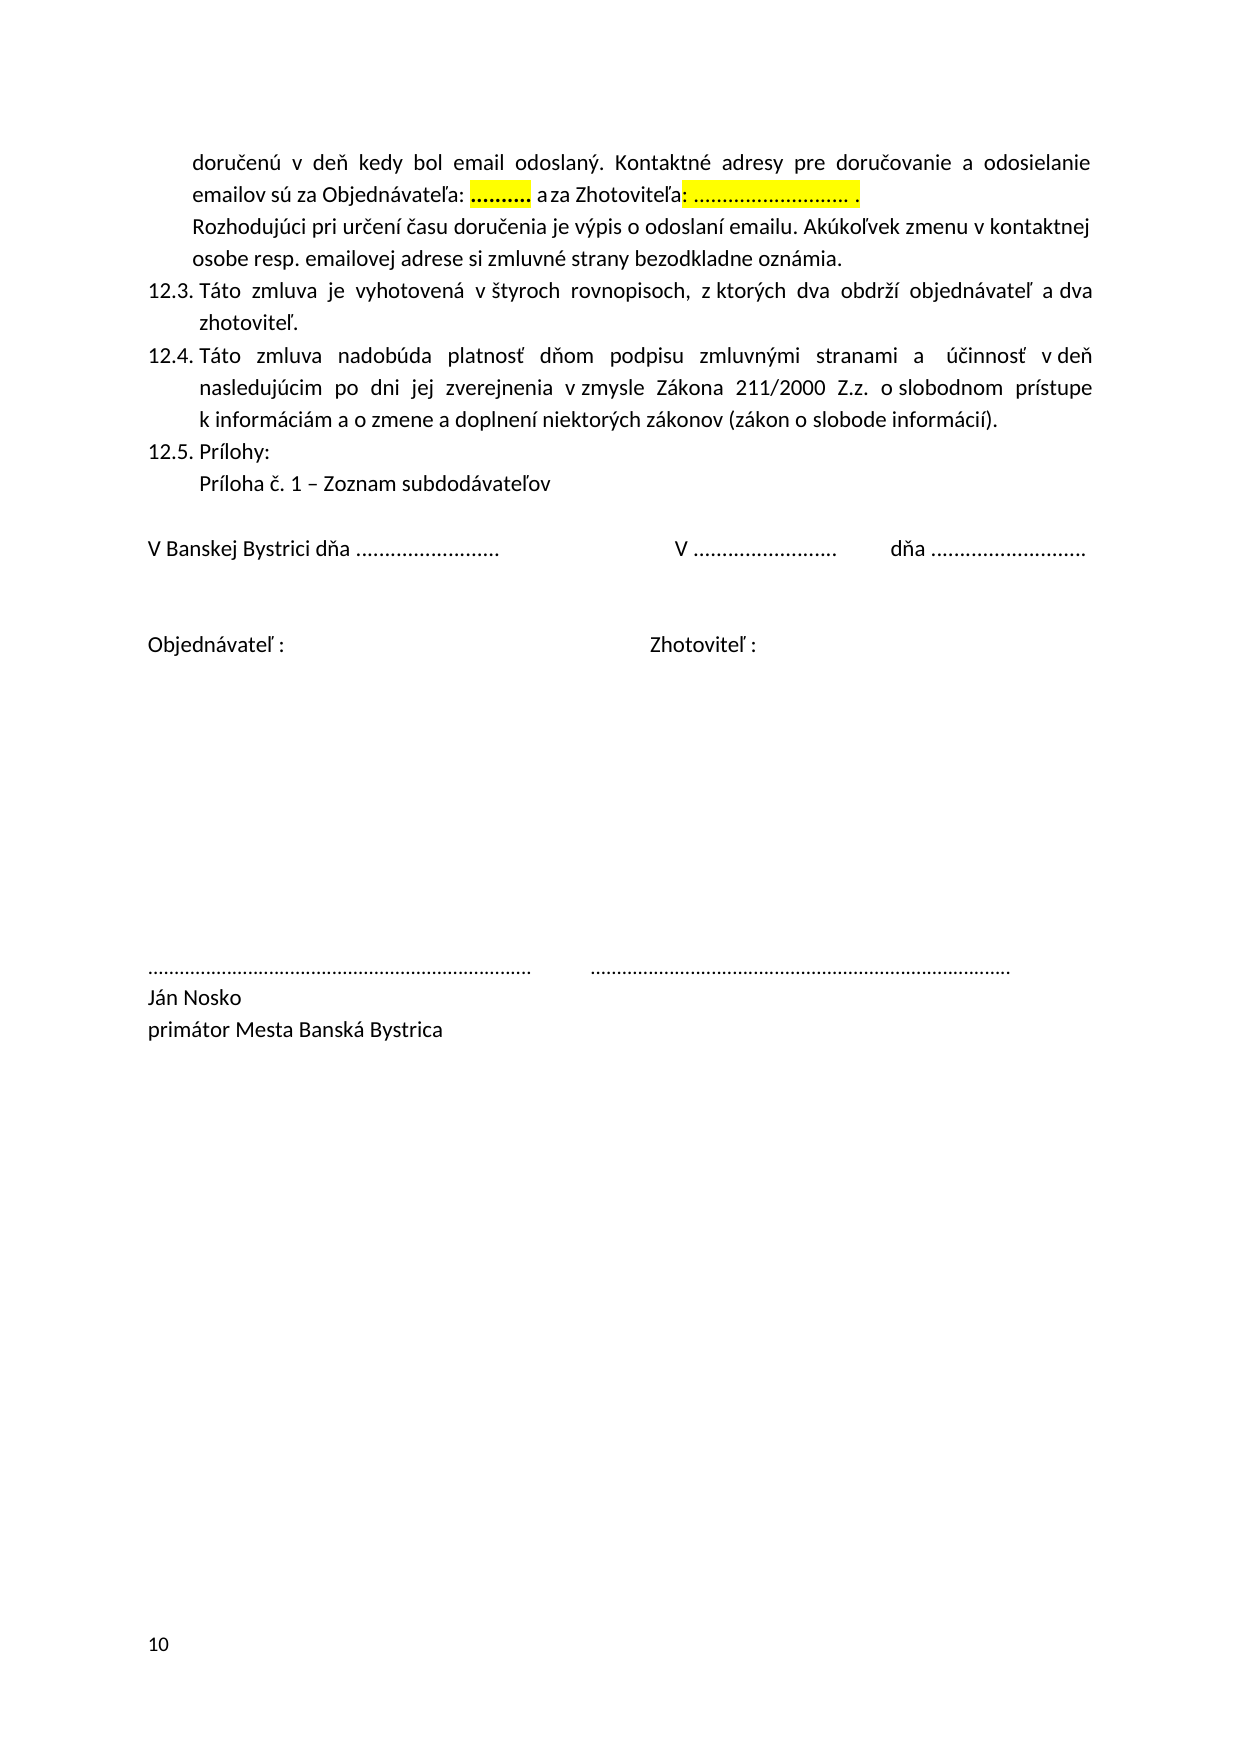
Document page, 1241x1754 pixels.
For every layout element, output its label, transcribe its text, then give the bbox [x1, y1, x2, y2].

text Ján Nosko [148, 983, 1093, 1011]
text V Banskej Bystrici dňa ......................... V ......................... dňa ........................... [148, 534, 1093, 562]
text 12.4. Táto zmluva nadobúda platnosť dňom podpisu zmluvnými stranami a účinnosť v deň nasledujúcim po dni jej zverejnenia v zmysle Zákona 211/2000 Z.z. o slobodnom prístupe k informáciám a o zmene a doplnení niektorých zákonov (zákon o slobode informácií). [148, 341, 1093, 433]
text Rozhodujúci pri určení času doručenia je výpis o odoslaní emailu. Akúkoľvek zmenu v kontaktnej osobe resp. emailovej adrese si zmluvné strany bezodkladne oznámia. [192, 212, 1093, 272]
text 12.5. Prílohy: [148, 437, 1093, 465]
text primátor Mesta Banská Bystrica [148, 1016, 1093, 1044]
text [148, 148, 1093, 208]
text Príloha č. 1 – Zoznam subdodávateľov [148, 469, 1093, 497]
text ......................................................................... ................................................................................ [148, 954, 1093, 980]
text 12.3. Táto zmluva je vyhotovená v štyroch rovnopisoch, z ktorých dva obdrží objednávateľ a dva zhotoviteľ. [148, 276, 1093, 337]
text Objednávateľ : Zhotoviteľ : [148, 630, 1093, 658]
